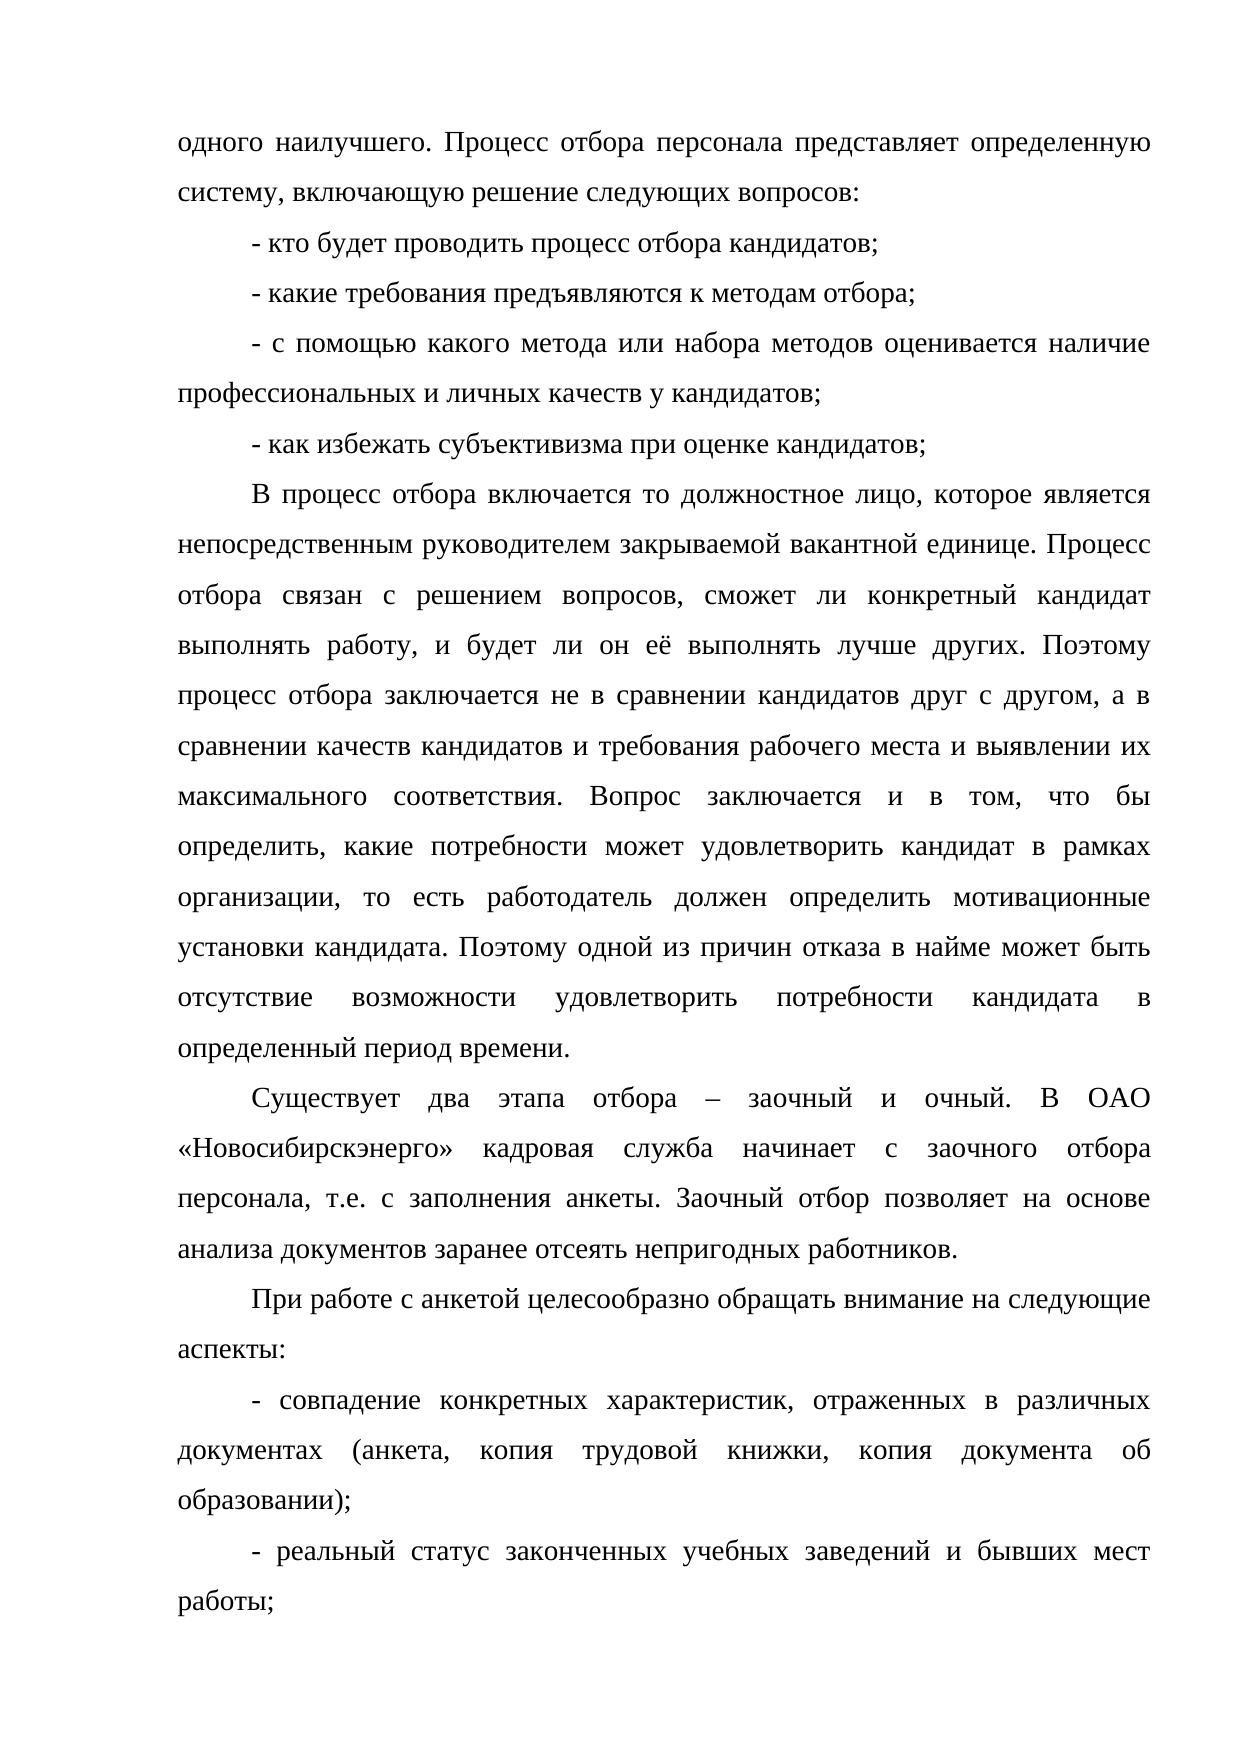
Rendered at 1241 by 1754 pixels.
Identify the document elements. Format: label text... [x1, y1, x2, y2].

text - какие требования предъявляются к методам отбора; [177, 275, 1152, 308]
text - как избежать субъективизма при оценке кандидатов; [177, 426, 1152, 459]
text - кто будет проводить процесс отбора кандидатов; [177, 225, 1152, 258]
text - совпадение конкретных характеристик, отраженных в различных документах (анкета, копия трудовой книжки, копия документа об образовании); [177, 1382, 1152, 1516]
text - реальный статус законченных учебных заведений и бывших мест работы; [177, 1533, 1152, 1617]
text Существует два этапа отбора – заочный и очный. В ОАО «Новосибирскэнерго» кадровая служба начинает с заочного отбора персонала, т.е. с заполнения анкеты. Заочный отбор позволяет на основе анализа документов заранее отсеять непригодных работников. [177, 1080, 1152, 1264]
text При работе с анкетой целесообразно обращать внимание на следующие аспекты: [177, 1281, 1152, 1365]
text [177, 124, 1152, 208]
text В процесс отбора включается то должностное лицо, которое является непосредственным руководителем закрываемой вакантной единице. Процесс отбора связан с решением вопросов, сможет ли конкретный кандидат выполнять работу, и будет ли он её выполнять лучше других. Поэтому процесс отбора заключается не в сравнении кандидатов друг с другом, а в сравнении качеств кандидатов и требования рабочего места и выявлении их максимального соответствия. Вопрос заключается и в том, что бы определить, какие потребности может удовлетворить кандидат в рамках организации, то есть работодатель должен определить мотивационные установки кандидата. Поэтому одной из причин отказа в найме может быть отсутствие возможности удовлетворить потребности кандидата в определенный период времени. [177, 476, 1152, 1063]
text - с помощью какого метода или набора методов оценивается наличие профессиональных и личных качеств у кандидатов; [177, 325, 1152, 409]
